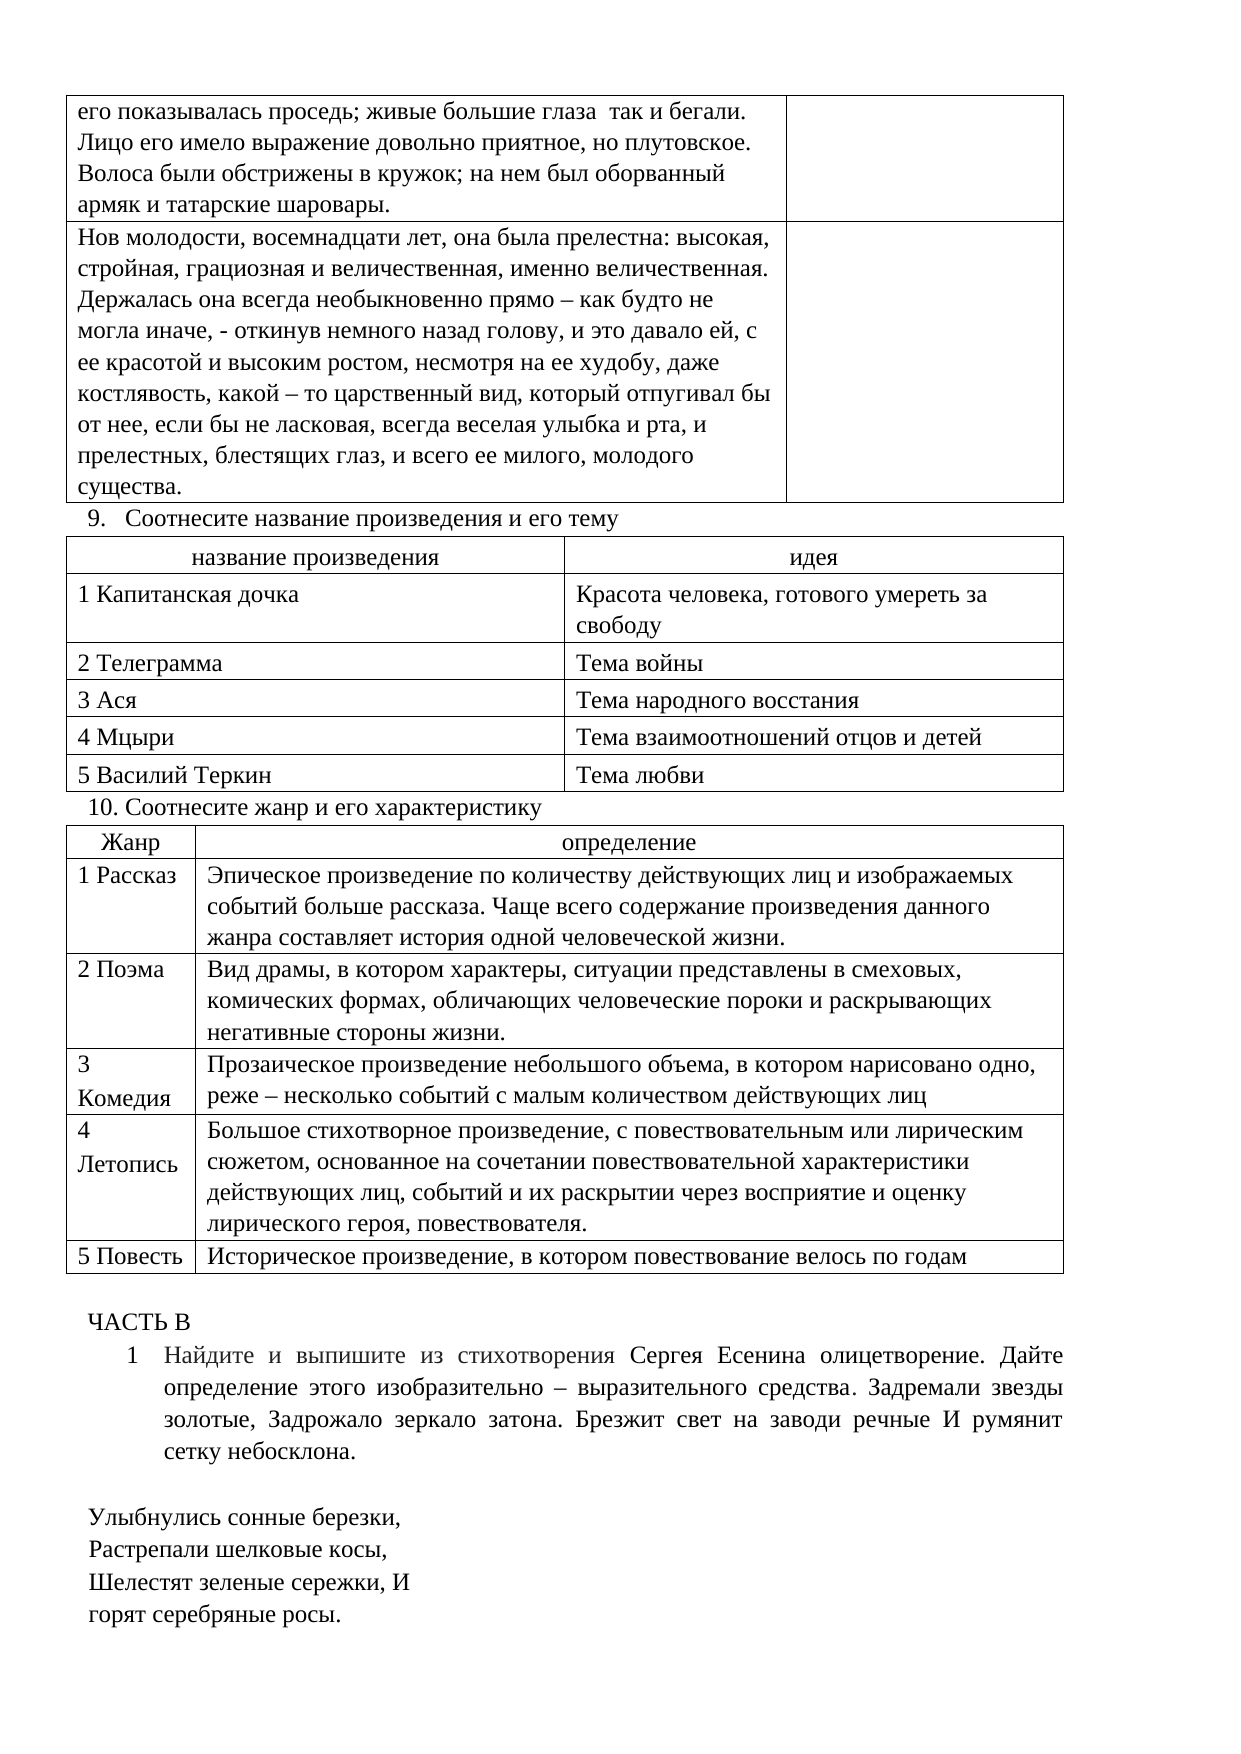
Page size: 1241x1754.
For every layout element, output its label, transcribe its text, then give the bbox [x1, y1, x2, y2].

table_cell Тема любви [565, 755, 1063, 791]
table_cell Тема народного восстания [565, 680, 1063, 716]
table_cell 3 Ася [67, 680, 564, 716]
table_cell 1 Капитанская дочка [67, 574, 564, 642]
list Найдите и выпишите из стихотворения Сергея Есенина олицетворение. Дайте определение этого изобразительно – выразительного средства. Задремали звезды золотые, Задрожало зеркало затона. Брезжит свет на заводи речные И румянит сетку небосклона. [126, 1340, 1063, 1465]
table_cell Историческое произведение, в котором повествование велось по годам [196, 1241, 1063, 1272]
table_cell Красота человека, готового умереть за свободу [565, 574, 1063, 642]
table_cell 4 Летопись [67, 1115, 195, 1239]
table_cell Прозаическое произведение небольшого объема, в котором нарисовано одно, реже – несколько событий с малым количеством действующих лиц [196, 1049, 1063, 1114]
table_cell 2 Телеграмма [67, 643, 564, 679]
table_cell 5 Василий Теркин [67, 755, 564, 791]
list Соотнесите жанр и его характеристику [87, 792, 1063, 821]
table_cell Эпическое произведение по количеству действующих лиц и изображаемых событий больше рассказа. Чаще всего содержание произведения данного жанра составляет история одной человеческой жизни. [196, 859, 1063, 953]
table_cell 1 Рассказ [67, 859, 195, 953]
table_cell 5 Повесть [67, 1241, 195, 1272]
text ЧАСТЬ В [87, 1307, 1063, 1335]
table_cell Тема взаимоотношений отцов и детей [565, 717, 1063, 753]
table_cell Большое стихотворное произведение, с повествовательным или лирическим сюжетом, основанное на сочетании повествовательной характеристики действующих лиц, событий и их раскрытии через восприятие и оценку лирического героя, повествователя. [196, 1115, 1063, 1239]
table_cell Нов молодости, восемнадцати лет, она была прелестна: высокая, стройная, грациозная и величественная, именно величественная. Держалась она всегда необыкновенно прямо – как будто не могла иначе, - откинув немного назад голову, и это давало ей, с ее красотой и высоким ростом, несмотря на ее худобу, даже костлявость, какой – то царственный вид, который отпугивал бы от нее, если бы не ласковая, всегда веселая улыбка и рта, и прелестных, блестящих глаз, и всего ее милого, молодого существа. [67, 222, 786, 502]
table_cell [787, 96, 1063, 221]
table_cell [67, 96, 786, 221]
table_cell 2 Поэма [67, 954, 195, 1048]
table_cell Вид драмы, в котором характеры, ситуации представлены в смеховых, комических формах, обличающих человеческие пороки и раскрывающих негативные стороны жизни. [196, 954, 1063, 1048]
table_cell 4 Мцыри [67, 717, 564, 753]
table_header название произведения [67, 537, 564, 573]
text Улыбнулись сонные березки, Растрепали шелковые косы, Шелестят зеленые сережки, И горят серебряные росы. [87, 1502, 410, 1628]
table_header Жанр [67, 826, 195, 858]
list Соотнесите название произведения и его тему [87, 503, 1063, 532]
table_cell Тема войны [565, 643, 1063, 679]
table_header идея [565, 537, 1063, 573]
table_cell [787, 222, 1063, 502]
table_cell 3 Комедия [67, 1049, 195, 1114]
table_header определение [196, 826, 1063, 858]
